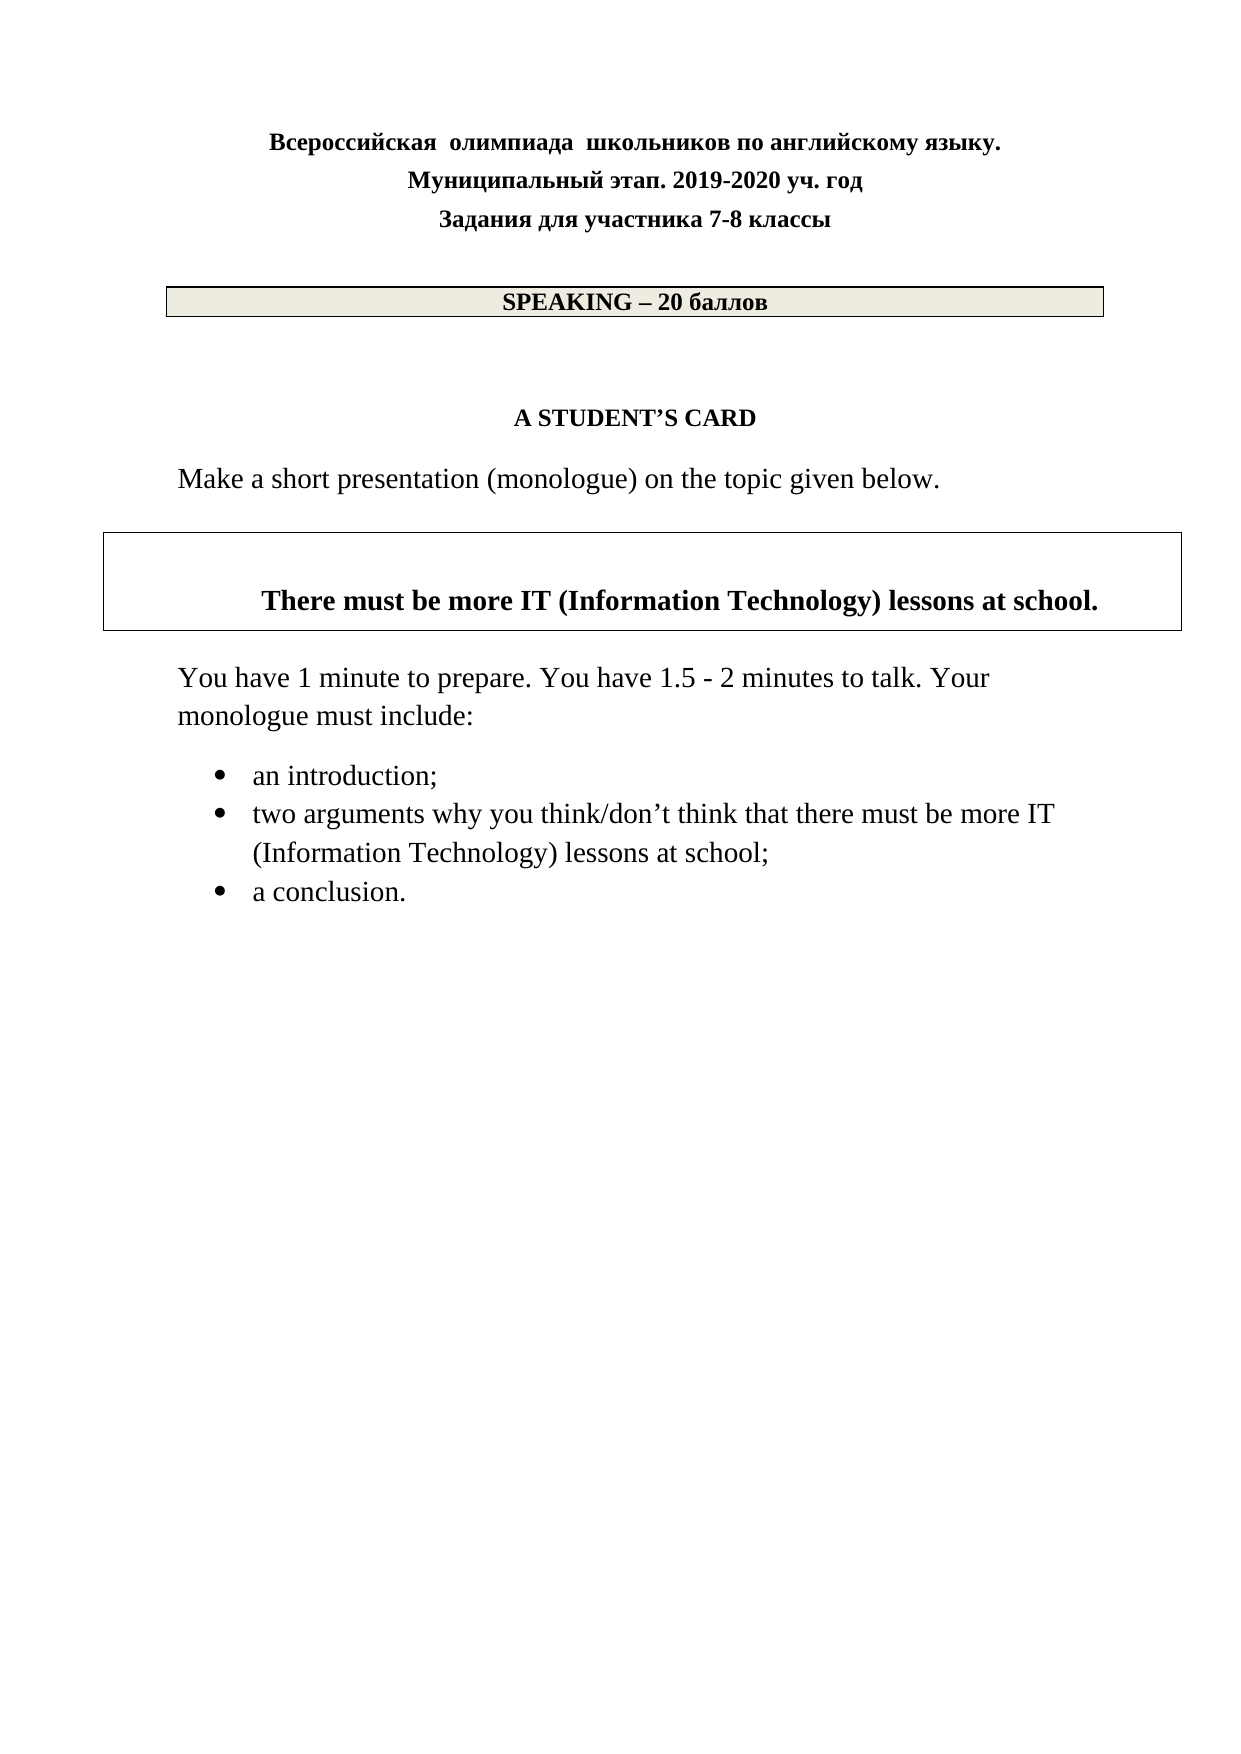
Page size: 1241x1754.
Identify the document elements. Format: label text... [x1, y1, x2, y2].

text Задания для участника 7-8 классы [177, 204, 1093, 232]
text Всероссийская олимпиада школьников по английскому языку. [177, 127, 1093, 156]
table_header There must be more IT (Information Technology) lessons at school. [104, 533, 1181, 630]
text A STUDENT’S CARD [177, 403, 1093, 432]
text You have 1 minute to prepare. You have 1.5 - 2 minutes to talk. Your monologue must include: [177, 660, 1093, 732]
text Муниципальный этап. 2019-2020 уч. год [177, 166, 1093, 194]
table_header SPEAKING – 20 баллов [167, 288, 1103, 316]
list an introduction; [215, 758, 1093, 791]
list a conclusion. [215, 874, 1093, 907]
text Make a short presentation (monologue) on the topic given below. [177, 461, 1093, 494]
list two arguments why you think/don’t think that there must be more IT (Information Technology) lessons at school; [215, 796, 1093, 869]
